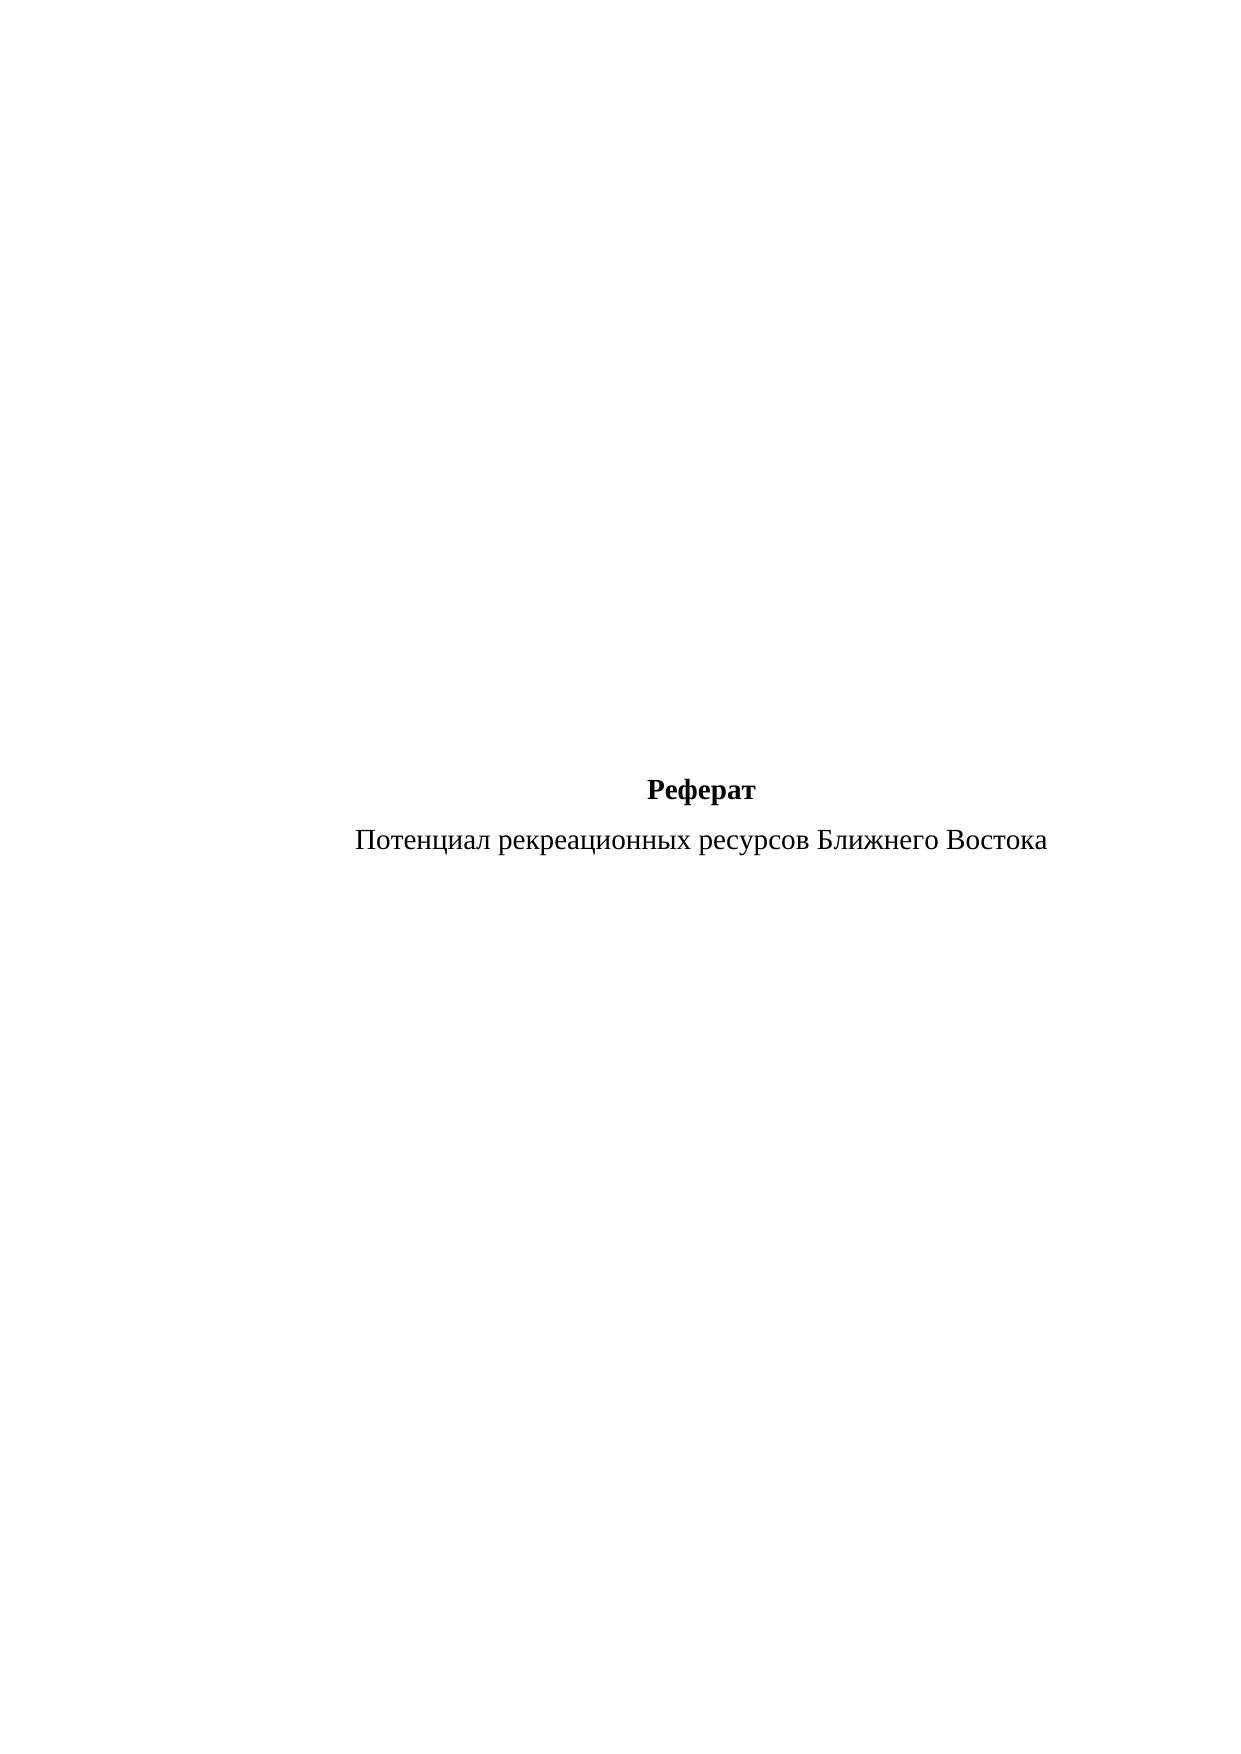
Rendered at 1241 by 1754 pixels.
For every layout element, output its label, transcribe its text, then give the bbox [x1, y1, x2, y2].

text Потенциал рекреационных ресурсов Ближнего Востока [177, 822, 1152, 856]
text Реферат [177, 772, 1152, 806]
